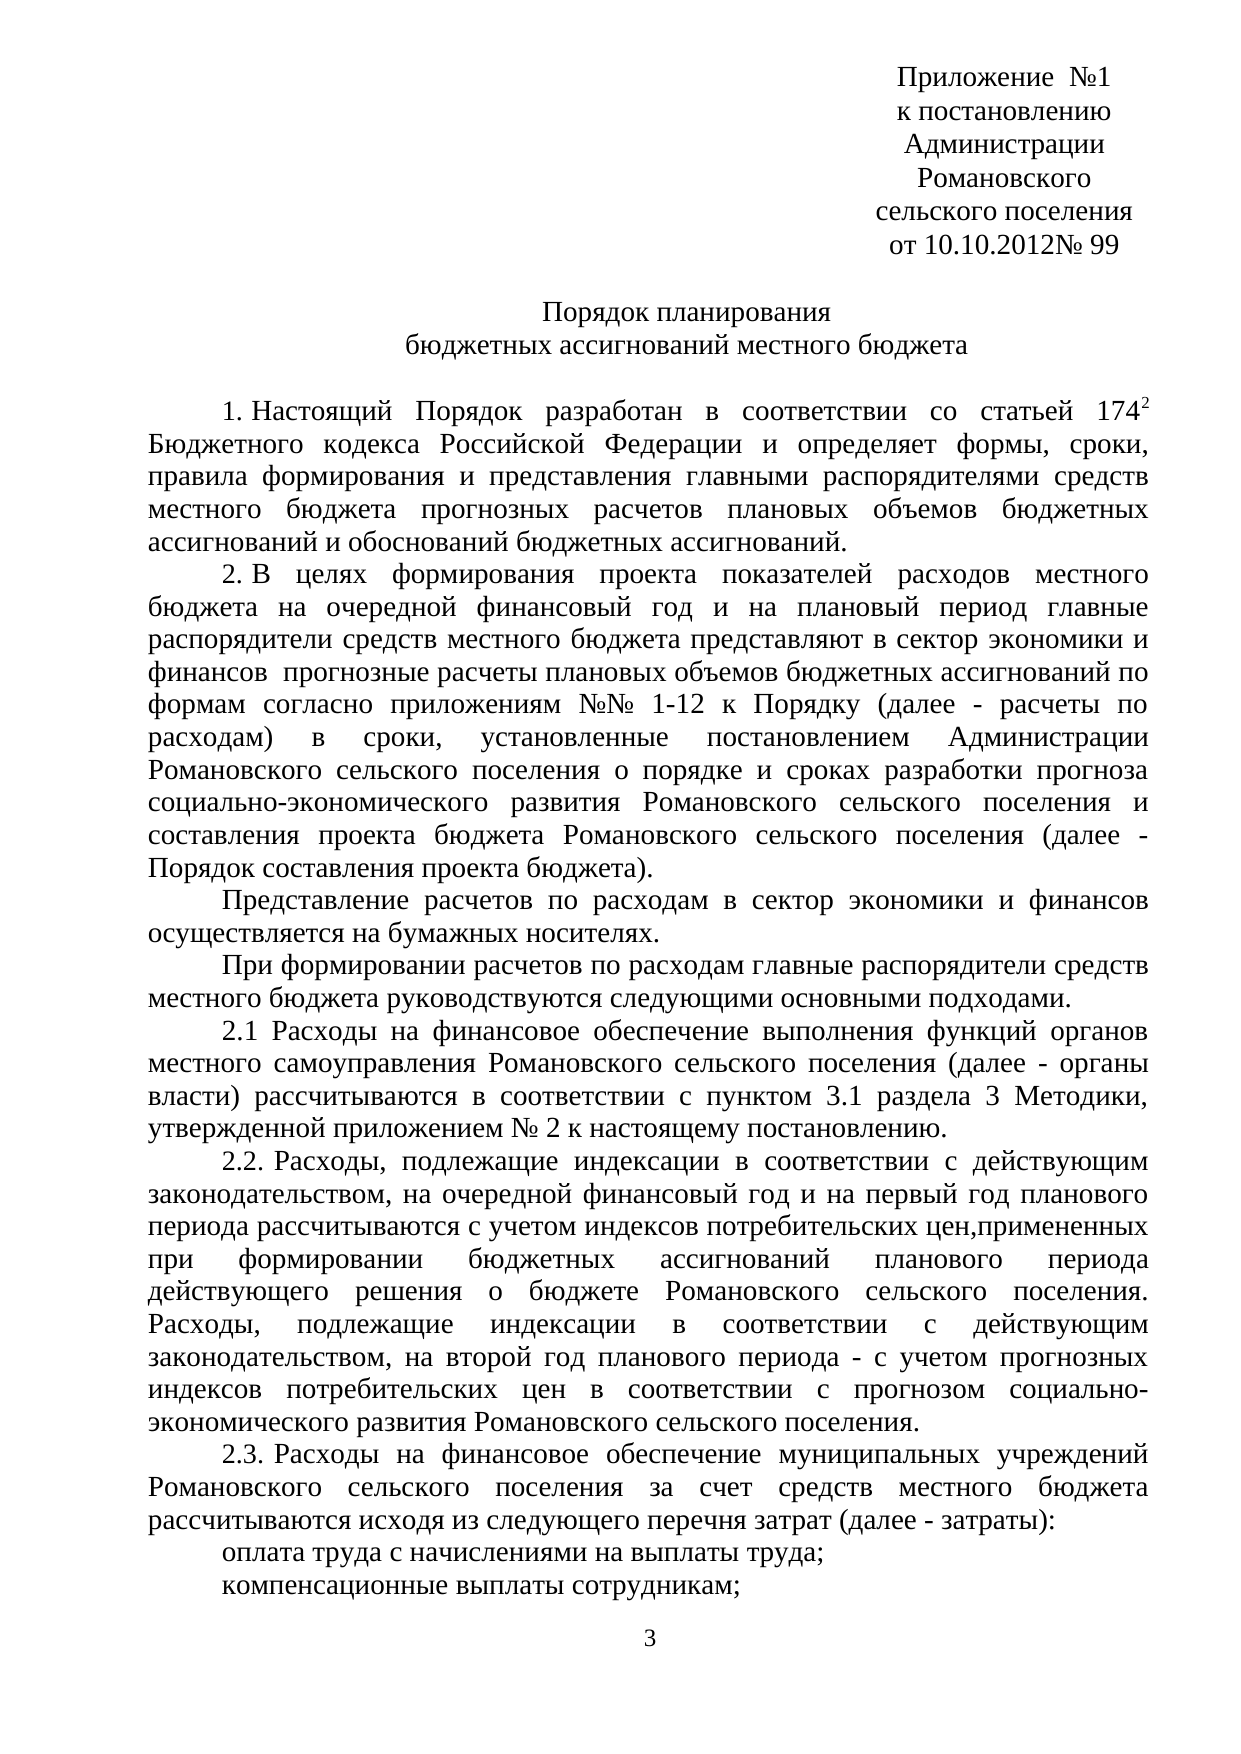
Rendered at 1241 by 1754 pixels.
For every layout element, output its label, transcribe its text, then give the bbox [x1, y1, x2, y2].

text бюджетных ассигнований местного бюджета [148, 327, 1152, 361]
list В целях формирования проекта показателей расходов местного бюджета на очередной финансовый год и на плановый период главные распорядители средств местного бюджета представляют в сектор экономики и финансов прогнозные расчеты плановых объемов бюджетных ассигнований по формам согласно приложениям №№ 1-12 к Порядку (далее - расчеты по расходам) в сроки, установленные постановлением Администрации Романовского сельского поселения о порядке и сроках разработки прогноза социально-экономического развития Романовского сельского поселения и составления проекта бюджета Романовского сельского поселения (далее - Порядок составления проекта бюджета). [148, 557, 1149, 883]
text 2.1 Расходы на финансовое обеспечение выполнения функций органов местного самоуправления Романовского сельского поселения (далее - органы власти) рассчитываются в соответствии с пунктом 3.1 раздела 3 Методики, утвержденной приложением № 2 к настоящему постановлению. [148, 1014, 1149, 1144]
text компенсационные выплаты сотрудникам; [148, 1568, 1152, 1601]
list Расходы, подлежащие индексации в соответствии с действующим законодательством, на очередной финансовый год и на первый год планового периода рассчитываются с учетом индексов потребительских цен,примененных при формировании бюджетных ассигнований планового периода действующего решения о бюджете Романовского сельского поселения. Расходы, подлежащие индексации в соответствии с действующим законодательством, на второй год планового периода - с учетом прогнозных индексов потребительских цен в соответствии с прогнозом социально-экономического развития Романовского сельского поселения. [148, 1144, 1149, 1438]
text к постановлению Администрации Романовского сельского поселения [856, 93, 1152, 227]
text от 10.10.2012№ 99 [856, 227, 1152, 260]
list Расходы на финансовое обеспечение муниципальных учреждений Романовского сельского поселения за счет средств местного бюджета рассчитываются исходя из следующего перечня затрат (далее - затраты): [148, 1438, 1149, 1536]
list Настоящий Порядок разработан в соответствии со статьей 1742 Бюджетного кодекса Российской Федерации и определяет формы, сроки, правила формирования и представления главными распорядителями средств местного бюджета прогнозных расчетов плановых объемов бюджетных ассигнований и обоснований бюджетных ассигнований. [148, 394, 1149, 557]
text При формировании расчетов по расходам главные распорядители средств местного бюджета руководствуются следующими основными подходами. [148, 949, 1149, 1014]
text Порядок планирования [148, 294, 1152, 327]
text Представление расчетов по расходам в сектор экономики и финансов осуществляется на бумажных носителях. [148, 883, 1149, 949]
text оплата труда с начислениями на выплаты труда; [148, 1536, 1152, 1568]
text Приложение №1 [856, 59, 1152, 93]
